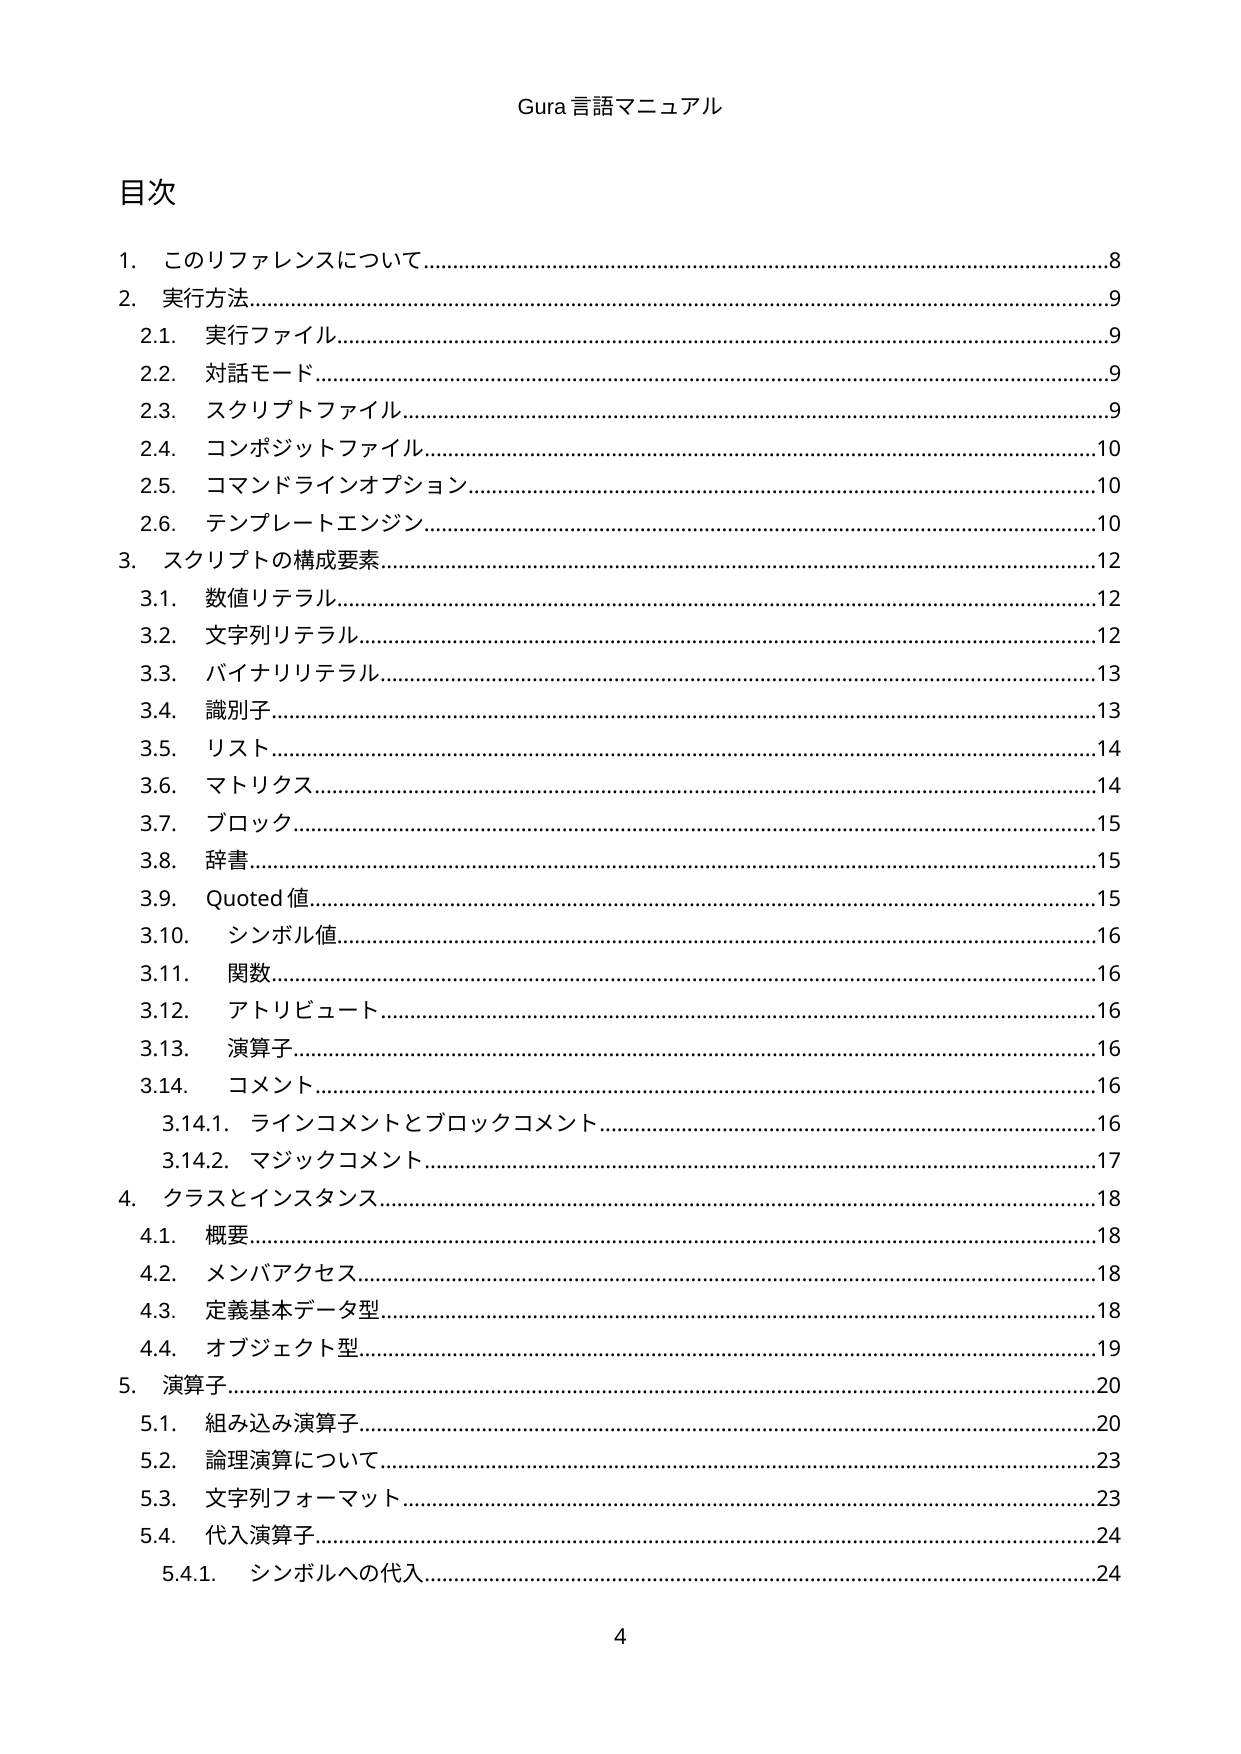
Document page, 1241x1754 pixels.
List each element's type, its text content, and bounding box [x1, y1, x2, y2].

text 5.3. 文字列フォーマット 23 [140, 1478, 1122, 1516]
text 3.13. 演算子 16 [140, 1028, 1122, 1066]
text 4.4. オブジェクト型 19 [140, 1328, 1122, 1366]
text 4.2. メンバアクセス 18 [140, 1253, 1122, 1291]
text 目次 [118, 153, 1122, 228]
text 3.4. 識別子 13 [140, 691, 1122, 728]
text 3.14. コメント 16 [140, 1066, 1122, 1103]
text 2.2. 対話モード 9 [140, 353, 1122, 391]
text 2. 実行方法 9 [118, 278, 1122, 316]
text 4. クラスとインスタンス 18 [118, 1178, 1122, 1216]
text 3.14.2. マジックコメント 17 [162, 1141, 1122, 1178]
text 3.8. 辞書 15 [140, 841, 1122, 878]
text 3.5. リスト 14 [140, 728, 1122, 766]
text 3.6. マトリクス 14 [140, 766, 1122, 803]
text 3.3. バイナリリテラル 13 [140, 653, 1122, 691]
text 4.1. 概要 18 [140, 1216, 1122, 1253]
text 3.12. アトリビュート 16 [140, 991, 1122, 1028]
text 3.10. シンボル値 16 [140, 916, 1122, 953]
text 1. このリファレンスについて 8 [118, 241, 1122, 278]
text 3.11. 関数 16 [140, 953, 1122, 991]
text 3.7. ブロック 15 [140, 803, 1122, 841]
text 3. スクリプトの構成要素 12 [118, 541, 1122, 578]
text 3.9. Quoted値 15 [140, 878, 1122, 916]
text 3.1. 数値リテラル 12 [140, 578, 1122, 616]
text 5.2. 論理演算について 23 [140, 1441, 1122, 1478]
text 2.6. テンプレートエンジン 10 [140, 503, 1122, 541]
text 5.1. 組み込み演算子 20 [140, 1403, 1122, 1441]
text 3.14.1. ラインコメントとブロックコメント 16 [162, 1103, 1122, 1141]
text 5. 演算子 20 [118, 1366, 1122, 1403]
text 3.2. 文字列リテラル 12 [140, 616, 1122, 653]
text 2.3. スクリプトファイル 9 [140, 391, 1122, 428]
text 2.1. 実行ファイル 9 [140, 316, 1122, 353]
text 2.4. コンポジットファイル 10 [140, 428, 1122, 466]
text 5.4. 代入演算子 24 [140, 1516, 1122, 1553]
text 2.5. コマンドラインオプション 10 [140, 466, 1122, 503]
text 4.3. 定義基本データ型 18 [140, 1291, 1122, 1328]
text 5.4.1. シンボルへの代入 24 [162, 1553, 1122, 1591]
